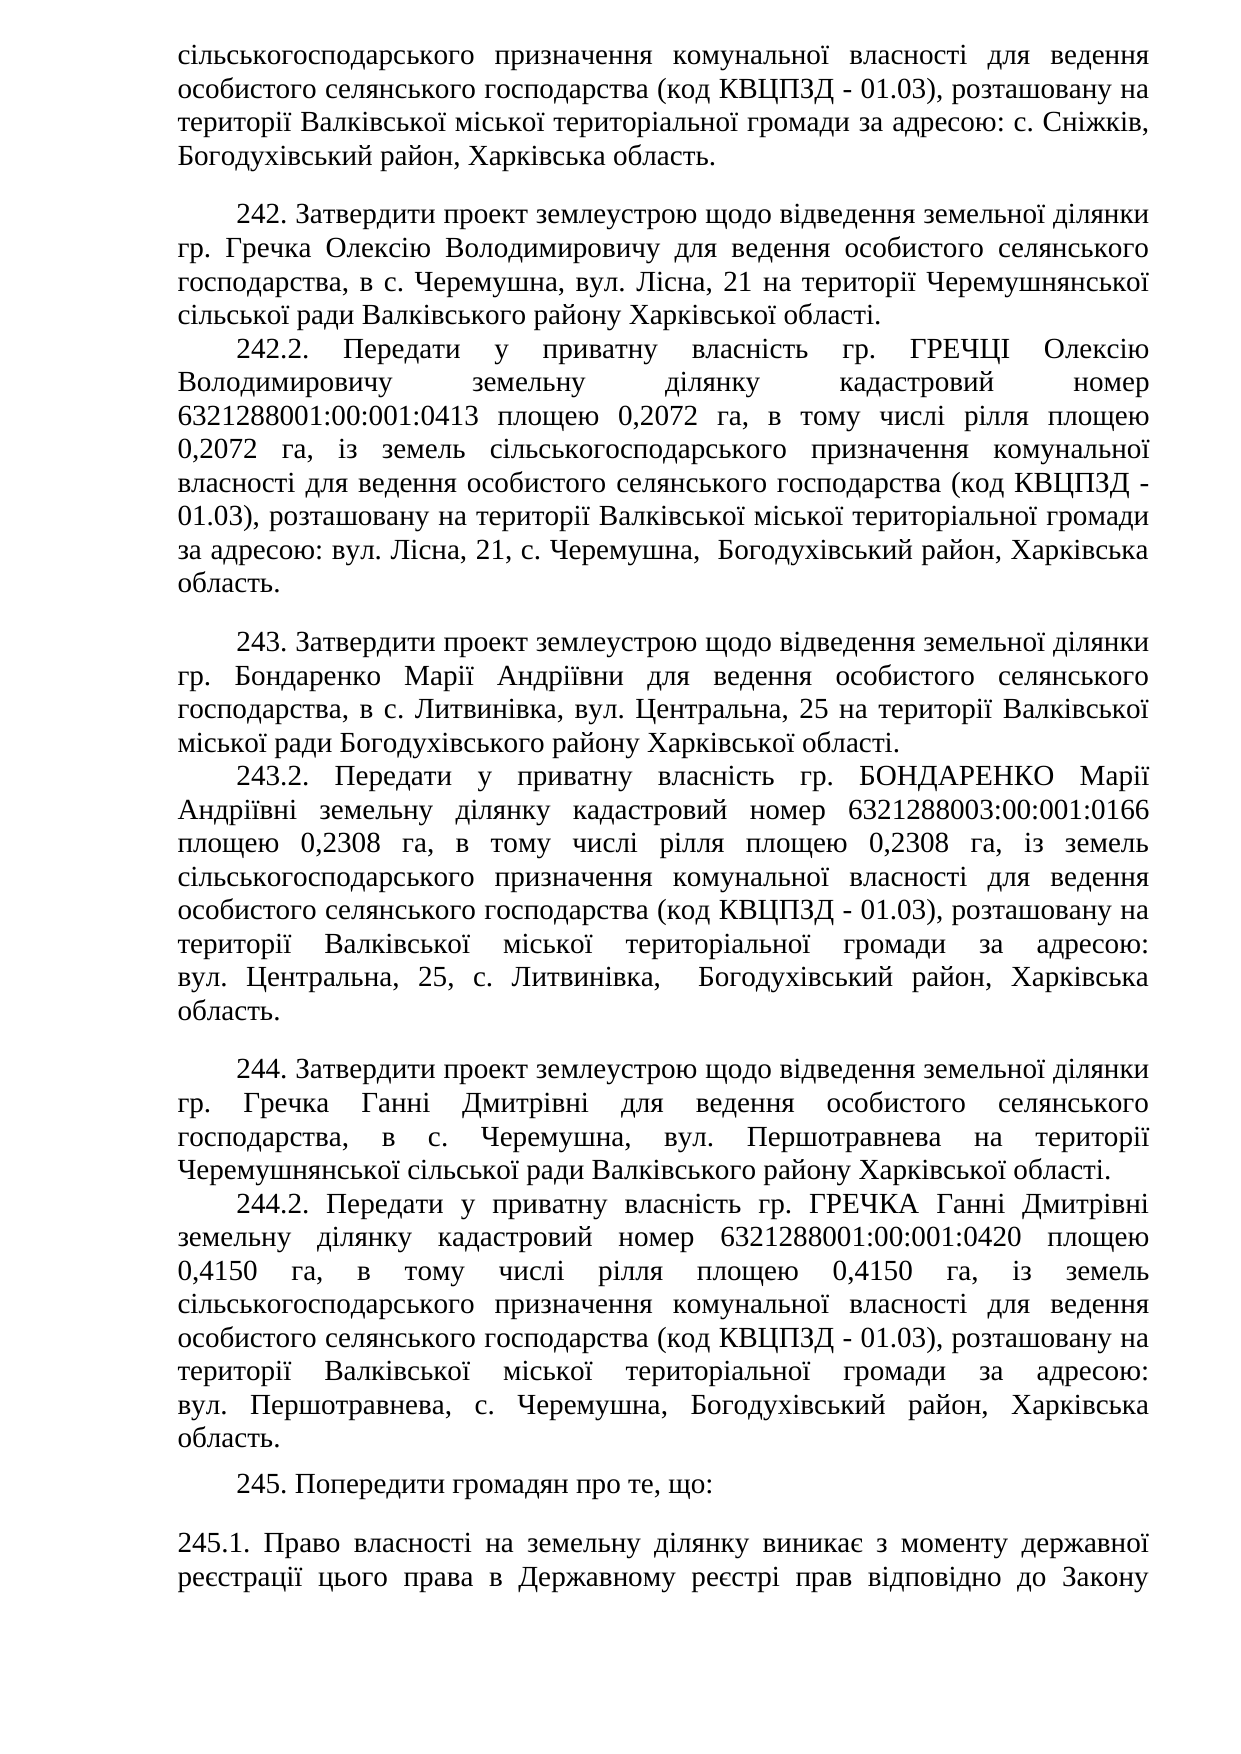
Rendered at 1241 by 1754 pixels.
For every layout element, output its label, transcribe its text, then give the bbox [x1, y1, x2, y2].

text 242. Затвердити проект землеустрою щодо відведення земельної ділянки гр. Гречка Олексію Володимировичу для ведення особистого селянського господарства, в с. Черемушна, вул. Лісна, 21 на території Черемушнянської сільської ради Валківського району Харківської області. [177, 197, 1150, 331]
text 244.2. Передати у приватну власність гр. ГРЕЧКА Ганні Дмитрівні земельну ділянку кадастровий номер 6321288001:00:001:0420 площею 0,4150 га, в тому числі рілля площею 0,4150 га, із земель сільськогосподарського призначення комунальної власності для ведення особистого селянського господарства (код КВЦПЗД - 01.03), розташовану на території Валківської міської територіальної громади за адресою: вул. Першотравнева, с. Черемушна, Богодухівський район, Харківська область. [177, 1186, 1150, 1454]
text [177, 37, 1150, 172]
text 243. Затвердити проект землеустрою щодо відведення земельної ділянки гр. Бондаренко Марії Андріївни для ведення особистого селянського господарства, в с. Литвинівка, вул. Центральна, 25 на території Валківської міської ради Богодухівського району Харківської області. [177, 624, 1150, 758]
text 243.2. Передати у приватну власність гр. БОНДАРЕНКО Марії Андріївні земельну ділянку кадастровий номер 6321288003:00:001:0166 площею 0,2308 га, в тому числі рілля площею 0,2308 га, із земель сільськогосподарського призначення комунальної власності для ведення особистого селянського господарства (код КВЦПЗД - 01.03), розташовану на території Валківської міської територіальної громади за адресою: вул. Центральна, 25, с. Литвинівка, Богодухівський район, Харківська область. [177, 758, 1150, 1027]
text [177, 1525, 1150, 1592]
text 242.2. Передати у приватну власність гр. ГРЕЧЦІ Олексію Володимировичу земельну ділянку кадастровий номер 6321288001:00:001:0413 площею 0,2072 га, в тому числі рілля площею 0,2072 га, із земель сільськогосподарського призначення комунальної власності для ведення особистого селянського господарства (код КВЦПЗД - 01.03), розташовану на території Валківської міської територіальної громади за адресою: вул. Лісна, 21, с. Черемушна, Богодухівський район, Харківська область. [177, 331, 1150, 599]
text 244. Затвердити проект землеустрою щодо відведення земельної ділянки гр. Гречка Ганні Дмитрівні для ведення особистого селянського господарства, в с. Черемушна, вул. Першотравнева на території Черемушнянської сільської ради Валківського району Харківської області. [177, 1052, 1150, 1186]
text 245. Попередити громадян про те, що: [177, 1467, 1150, 1500]
